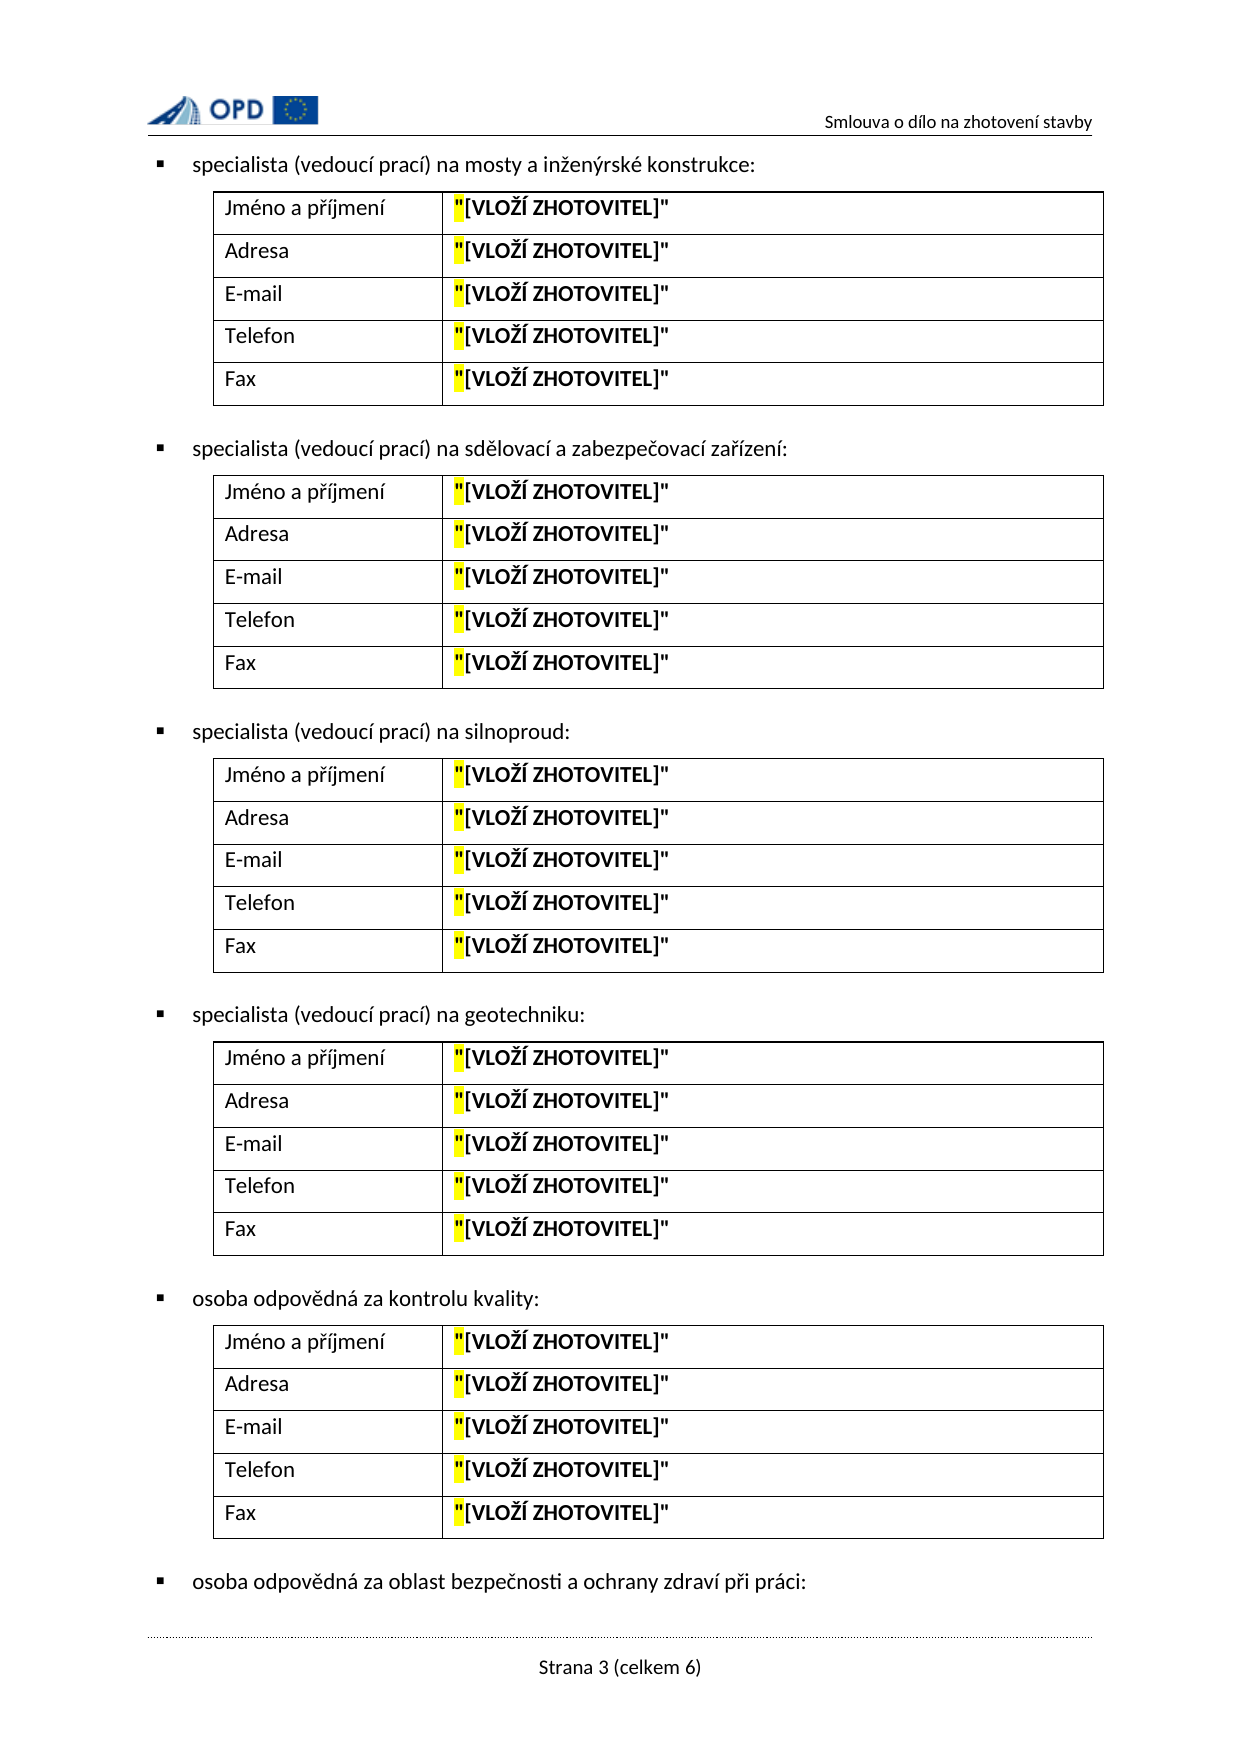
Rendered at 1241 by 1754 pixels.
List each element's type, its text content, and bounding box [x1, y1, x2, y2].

table_header [443, 1326, 1103, 1367]
table_cell Adresa [214, 235, 442, 277]
table_cell [443, 1369, 1103, 1410]
table_cell [443, 561, 1103, 603]
table_cell Fax [214, 930, 442, 972]
table_cell Fax [214, 1497, 442, 1538]
table_cell [443, 887, 1103, 929]
table_cell E-mail [214, 278, 442, 319]
table_cell Adresa [214, 802, 442, 843]
table_cell [443, 647, 1103, 688]
table_cell Fax [214, 1213, 442, 1255]
table_header [443, 759, 1103, 801]
table_header [443, 1043, 1103, 1084]
table_cell [443, 235, 1103, 277]
list osoba odpovědná za oblast bezpečnosti a ochrany zdraví při práci: [155, 1564, 1092, 1596]
table_cell Fax [214, 363, 442, 405]
table_cell [443, 1128, 1103, 1169]
list specialista (vedoucí prací) na geotechniku: [155, 998, 1092, 1029]
table_cell [443, 845, 1103, 886]
list osoba odpovědná za kontrolu kvality: [155, 1281, 1092, 1312]
table_cell E-mail [214, 845, 442, 886]
table_cell [443, 1497, 1103, 1538]
table_cell [443, 1171, 1103, 1212]
table_cell E-mail [214, 1411, 442, 1453]
table_cell Adresa [214, 1085, 442, 1127]
table_cell Telefon [214, 1454, 442, 1496]
table_header Jméno a příjmení [214, 1326, 442, 1367]
picture [147, 96, 320, 128]
table_cell Telefon [214, 1171, 442, 1212]
table_header [443, 193, 1103, 234]
table_cell [443, 519, 1103, 560]
list specialista (vedoucí prací) na sdělovací a zabezpečovací zařízení: [155, 431, 1092, 462]
table_cell [443, 802, 1103, 843]
table_cell [443, 1085, 1103, 1127]
list specialista (vedoucí prací) na silnoproud: [155, 714, 1092, 746]
table_header Jméno a příjmení [214, 193, 442, 234]
table_cell E-mail [214, 561, 442, 603]
table_header [443, 476, 1103, 517]
table_cell Adresa [214, 1369, 442, 1410]
list specialista (vedoucí prací) na mosty a inženýrské konstrukce: [155, 148, 1092, 179]
table_header Jméno a příjmení [214, 759, 442, 801]
table_cell Fax [214, 647, 442, 688]
table_cell Adresa [214, 519, 442, 560]
table_cell [443, 321, 1103, 362]
table_header Jméno a příjmení [214, 1043, 442, 1084]
table_cell [443, 604, 1103, 646]
table_cell [443, 1213, 1103, 1255]
table_cell Telefon [214, 604, 442, 646]
table_cell E-mail [214, 1128, 442, 1169]
table_cell [443, 1454, 1103, 1496]
table_cell [443, 363, 1103, 405]
table_cell Telefon [214, 321, 442, 362]
table_header Jméno a příjmení [214, 476, 442, 517]
table_cell [443, 1411, 1103, 1453]
table_cell [443, 930, 1103, 972]
table_cell [443, 278, 1103, 319]
table_cell Telefon [214, 887, 442, 929]
